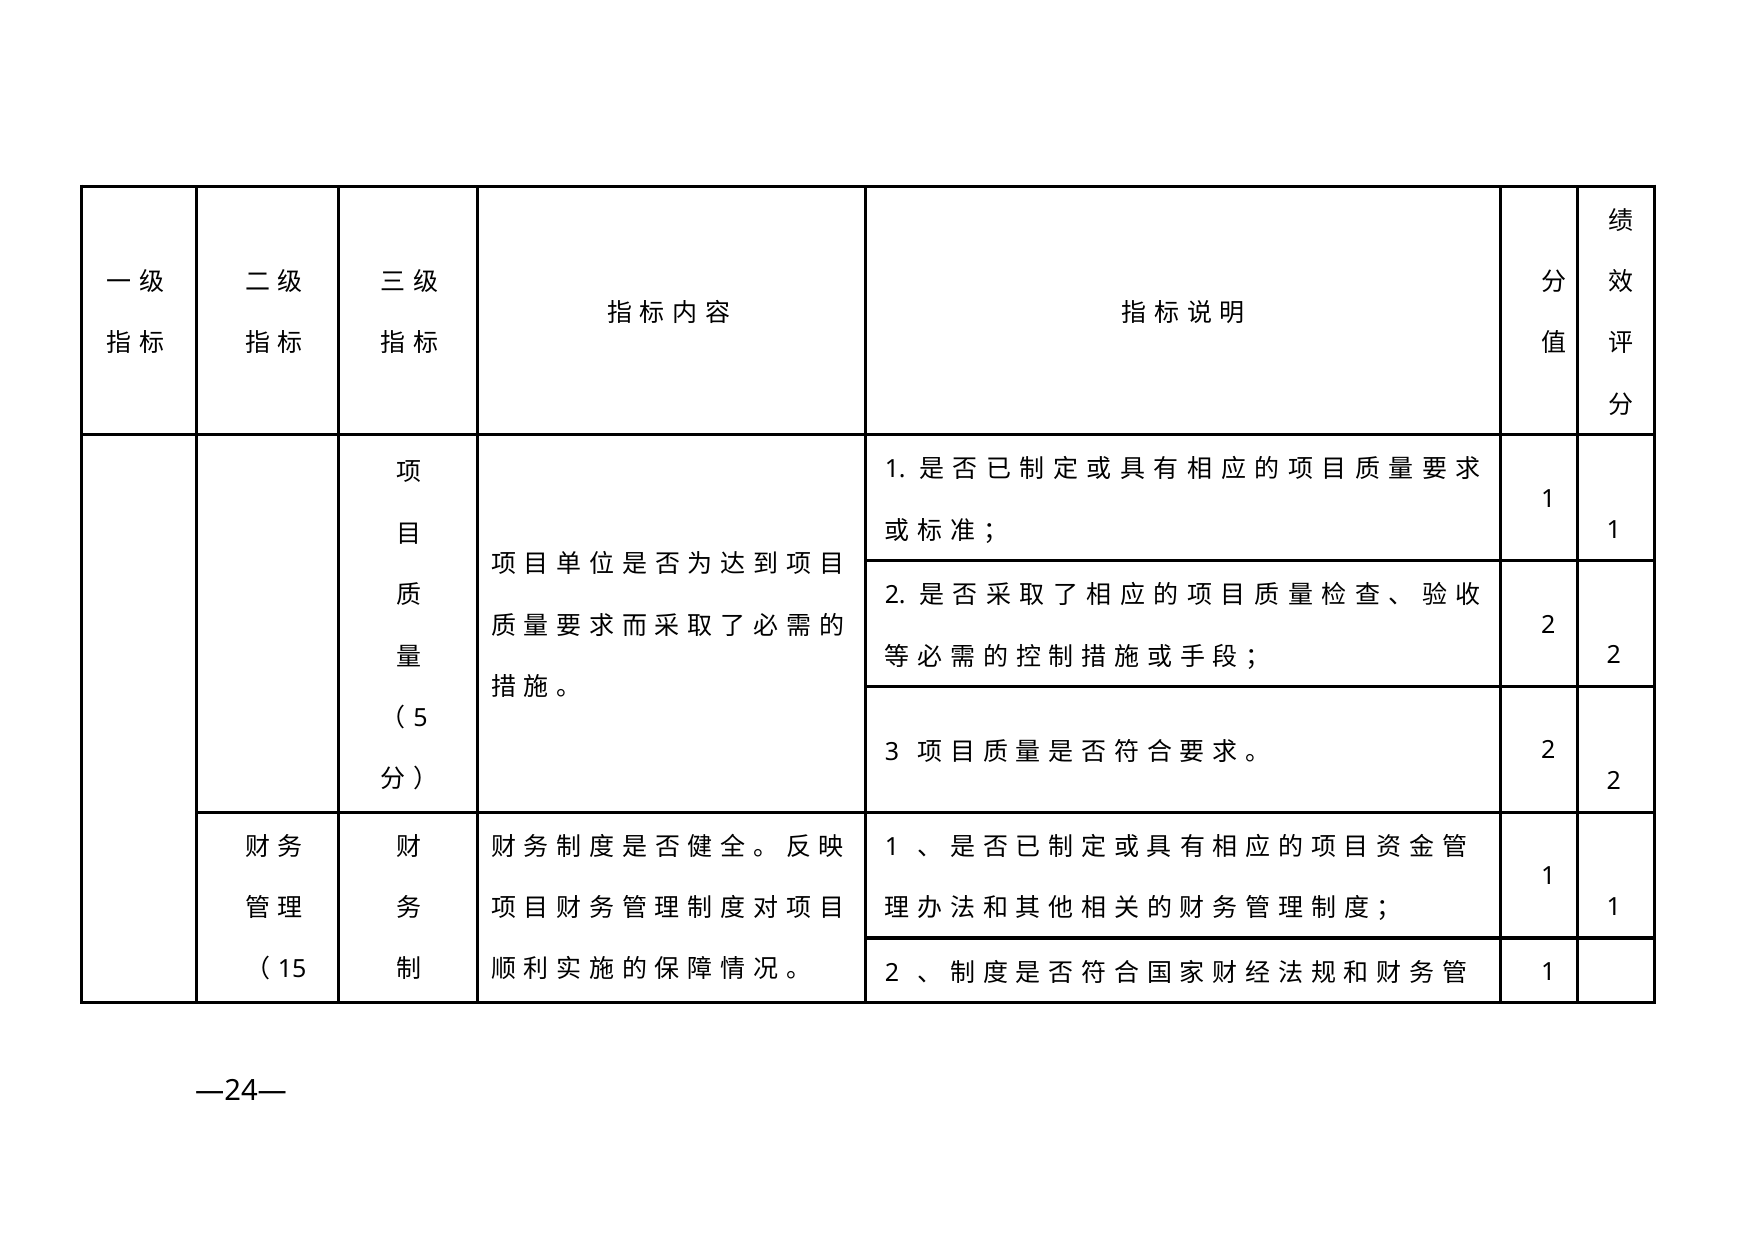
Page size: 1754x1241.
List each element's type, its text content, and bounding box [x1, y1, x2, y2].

table_cell 项目单位是否为达到项目质量要求而采取了必需的措施。 [479, 436, 864, 811]
table_header 分值 [1502, 188, 1576, 433]
table_header 指标说明 [867, 188, 1499, 433]
table_header 指标内容 [479, 188, 864, 433]
table_cell 财务制度是否健全。反映项目财务管理制度对项目顺利实施的保障情况。 [479, 814, 864, 1001]
table_header 绩效评分 [1579, 188, 1653, 433]
table_cell 2 [1502, 562, 1576, 685]
table_cell 项 目 质 量 （5分） [340, 436, 476, 811]
table_cell 1、是否已制定或具有相应的项目资金管理办法和其他相关的财务管理制度； [867, 814, 1499, 936]
table_cell 2. 是否采取了相应的项目质量检查、验收等必需的控制措施或手段； [867, 562, 1499, 685]
table_cell 3项目质量是否符合要求。 [867, 688, 1499, 811]
table_header 二级 指标 [198, 188, 337, 433]
table_cell 2 [1502, 688, 1576, 811]
table_cell 2 [1579, 688, 1653, 811]
table_cell 2 [1579, 562, 1653, 685]
table_cell 1 [1579, 940, 1653, 1001]
table_header 三级 指标 [340, 188, 476, 433]
table_header 一级 指标 [83, 188, 195, 433]
table_cell 1 [1502, 436, 1576, 559]
table_cell 1 [1502, 814, 1576, 936]
table_cell 1. 是否已制定或具有相应的项目质量要求或标准； [867, 436, 1499, 559]
table_cell 财 务 制 度 （2分） [340, 814, 476, 1001]
table_cell 1 [1579, 814, 1653, 936]
table_cell 财务 管理 （15分） [198, 814, 337, 1001]
table_cell 1 [1579, 436, 1653, 559]
table_cell 1 [1502, 940, 1576, 1001]
table_cell 2、制度是否符合国家财经法规和财务管理制度以及有关专项资金管理办法的规定。 [867, 940, 1499, 1001]
